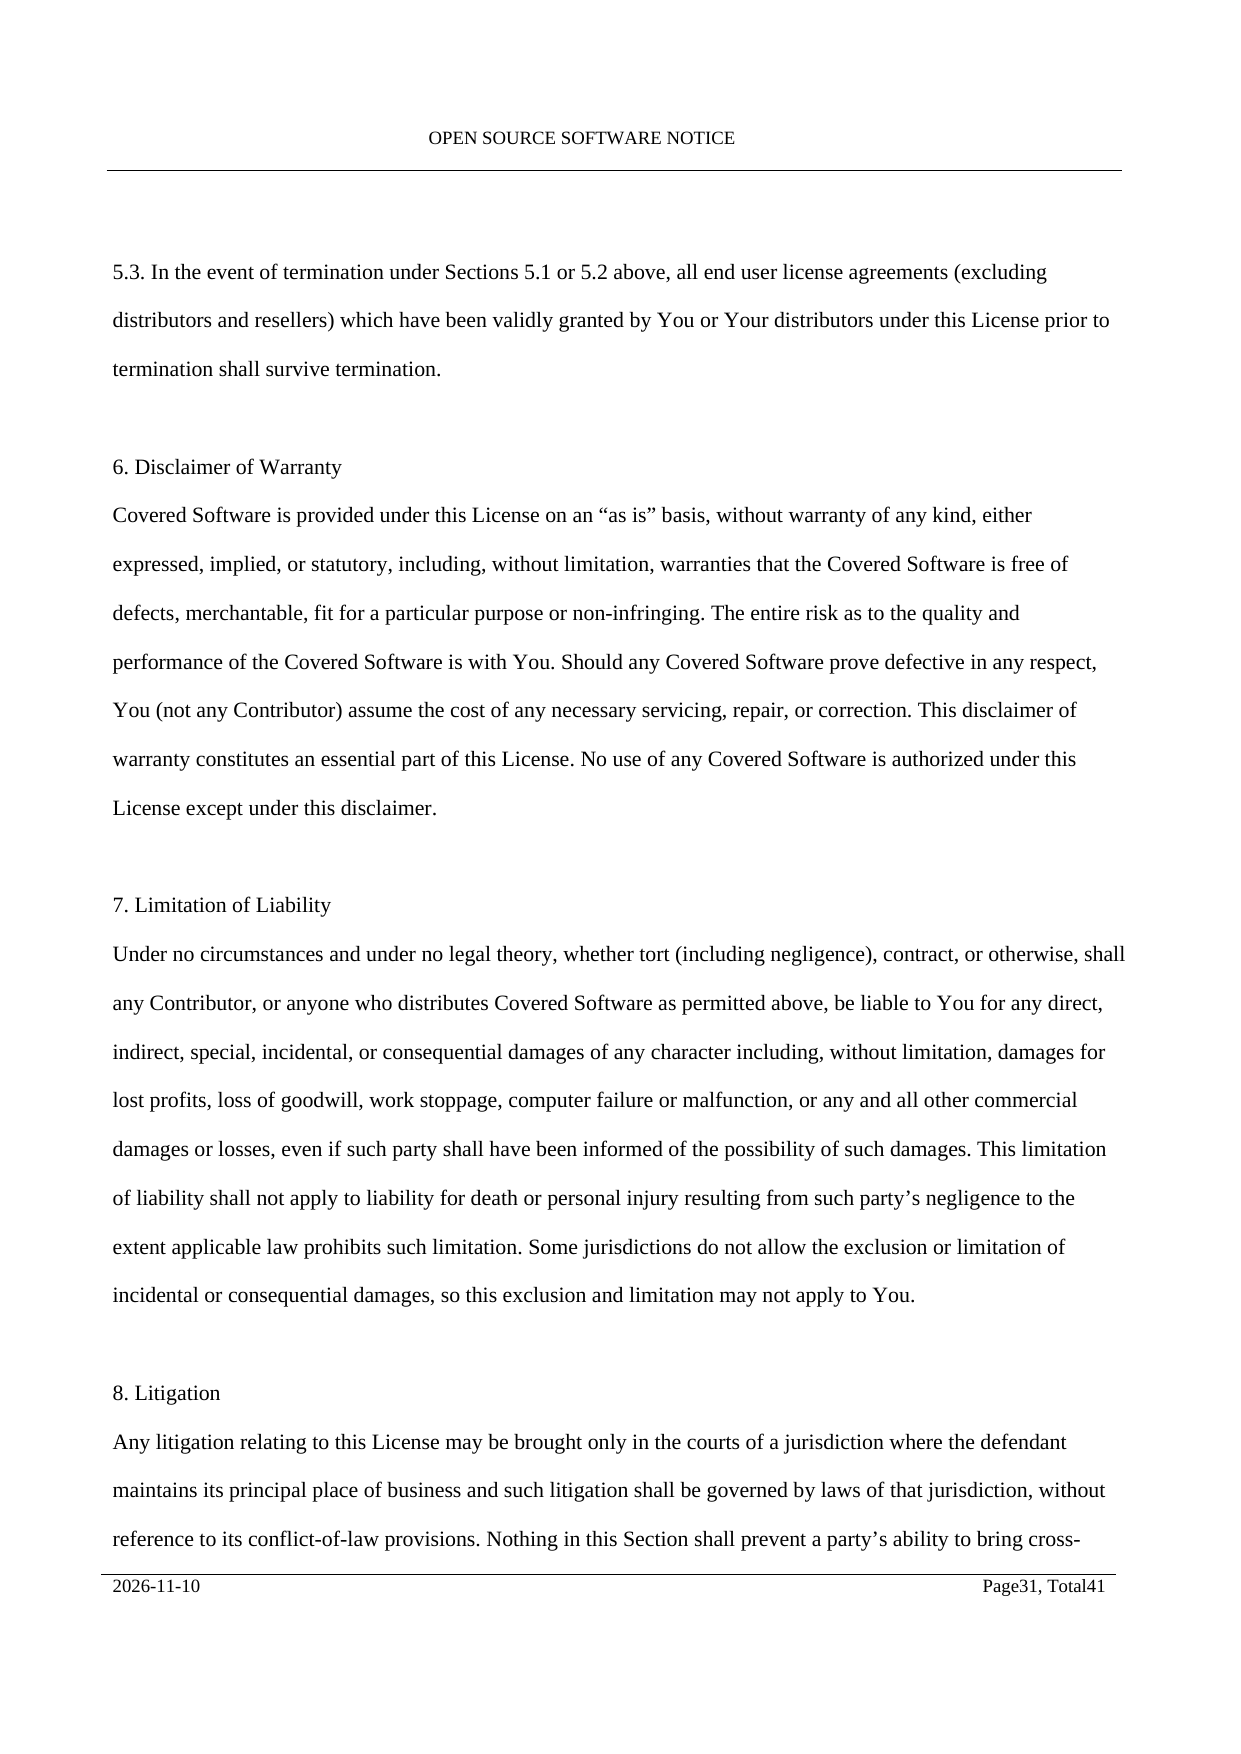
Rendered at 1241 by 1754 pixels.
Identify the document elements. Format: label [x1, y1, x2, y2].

text [112, 206, 1128, 1555]
